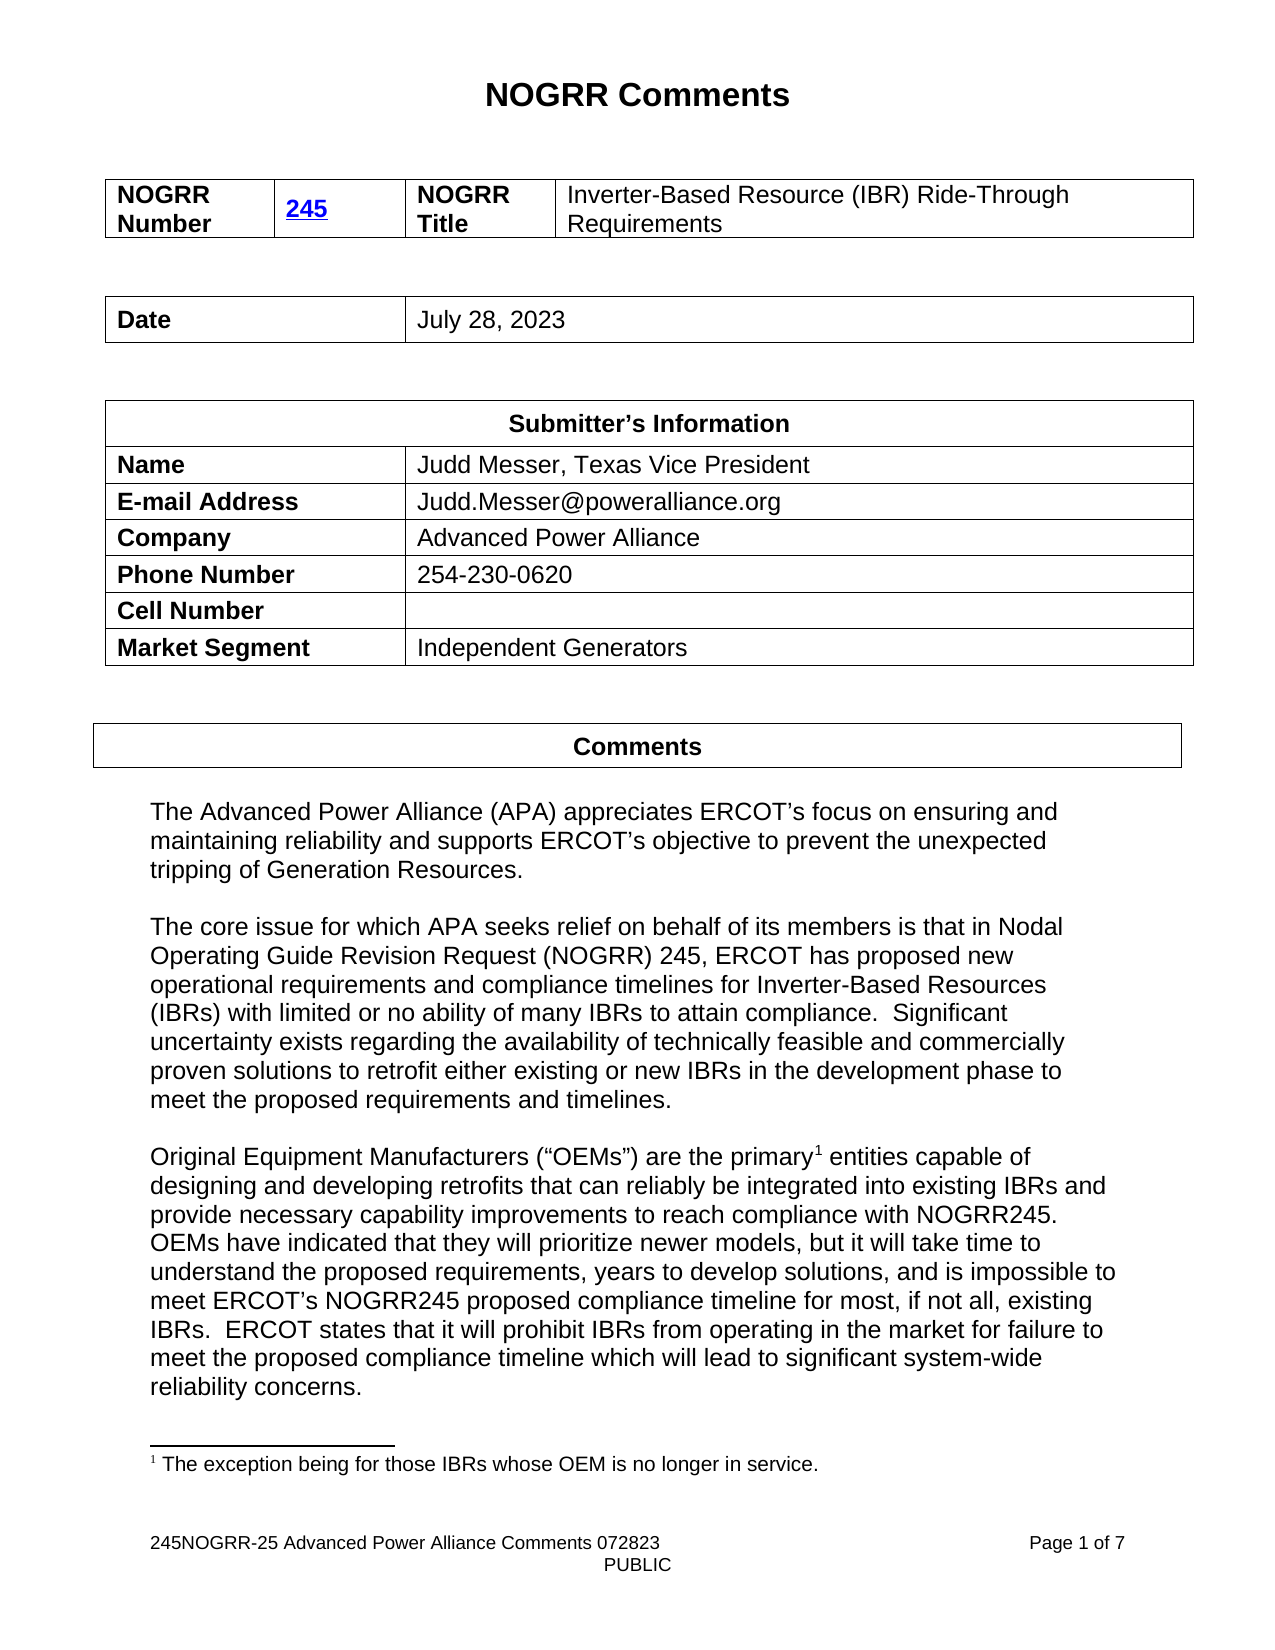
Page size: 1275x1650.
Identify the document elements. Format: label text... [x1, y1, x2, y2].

text The core issue for which APA seeks relief on behalf of its members is that in Nodal Operating Guide Revision Request (NOGRR) 245, ERCOT has proposed new operational requirements and compliance timelines for Inverter-Based Resources (IBRs) with limited or no ability of many IBRs to attain compliance. Significant uncertainty exists regarding the availability of technically feasible and commercially proven solutions to retrofit either existing or new IBRs in the development phase to meet the proposed requirements and timelines. [150, 912, 1125, 1113]
table_header NOGRR Number [106, 180, 274, 237]
table_cell Independent Generators [406, 629, 1193, 665]
table_cell [406, 593, 1193, 628]
table_cell Phone Number [106, 556, 405, 592]
table_header NOGRR Title [406, 180, 555, 237]
table_cell E-mail Address [106, 484, 405, 519]
table_header July 28, 2023 [406, 297, 1193, 342]
table_header Inverter-Based Resource (IBR) Ride-Through Requirements [556, 180, 1193, 237]
text Original Equipment Manufacturers (“OEMs”) are the primary entities capable of designing and developing retrofits that can reliably be integrated into existing IBRs and provide necessary capability improvements to reach compliance with NOGRR245. OEMs have indicated that they will prioritize newer models, but it will take time to understand the proposed requirements, years to develop solutions, and is impossible to meet ERCOT’s NOGRR245 proposed compliance timeline for most, if not all, existing IBRs. ERCOT states that it will prohibit IBRs from operating in the market for failure to meet the proposed compliance timeline which will lead to significant system-wide reliability concerns. [150, 1142, 1125, 1401]
table_header Date [106, 297, 405, 342]
table_header Comments [94, 724, 1181, 767]
table_header Submitter’s Information [106, 401, 1193, 446]
table_header 245 [275, 180, 405, 237]
table_cell Cell Number [106, 593, 405, 628]
table_cell Market Segment [106, 629, 405, 665]
table_cell 254-230-0620 [406, 556, 1193, 592]
table_cell Name [106, 447, 405, 482]
table_cell Company [106, 520, 405, 555]
text The Advanced Power Alliance (APA) appreciates ERCOT’s focus on ensuring and maintaining reliability and supports ERCOT’s objective to prevent the unexpected tripping of Generation Resources. [150, 797, 1125, 883]
table_cell Advanced Power Alliance [406, 520, 1193, 555]
table_cell Judd.Messer@poweralliance.org [406, 484, 1193, 519]
table_cell Judd Messer, Texas Vice President [406, 447, 1193, 482]
